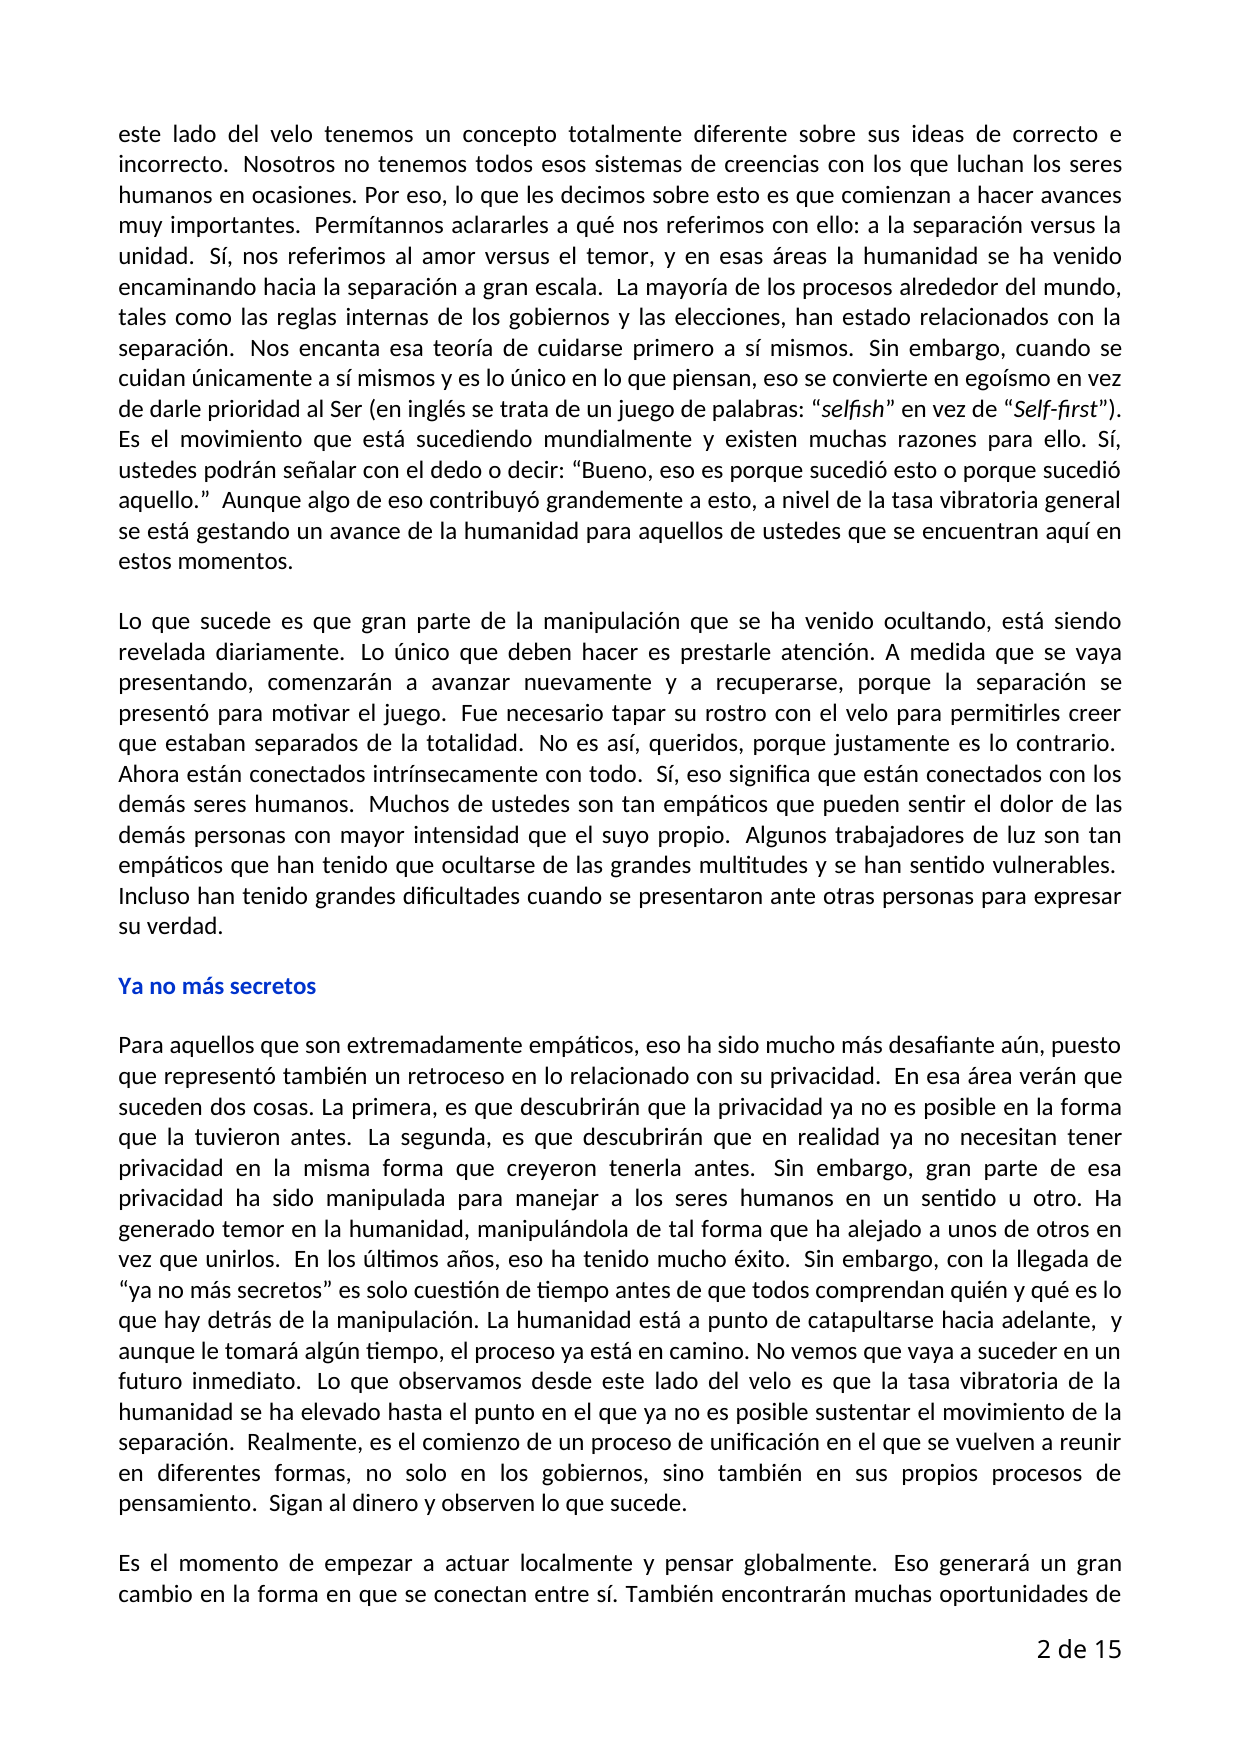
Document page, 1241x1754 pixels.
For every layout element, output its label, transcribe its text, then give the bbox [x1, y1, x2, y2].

text Para aquellos que son extremadamente empáticos, eso ha sido mucho más desafiante aún, puesto que representó también un retroceso en lo relacionado con su privacidad. En esa área verán que suceden dos cosas. La primera, es que descubrirán que la privacidad ya no es posible en la forma que la tuvieron antes. La segunda, es que descubrirán que en realidad ya no necesitan tener privacidad en la misma forma que creyeron tenerla antes. Sin embargo, gran parte de esa privacidad ha sido manipulada para manejar a los seres humanos en un sentido u otro. Ha generado temor en la humanidad, manipulándola de tal forma que ha alejado a unos de otros en vez que unirlos. En los últimos años, eso ha tenido mucho éxito. Sin embargo, con la llegada de “ya no más secretos” es solo cuestión de tiempo antes de que todos comprendan quién y qué es lo que hay detrás de la manipulación. La humanidad está a punto de catapultarse hacia adelante, y aunque le tomará algún tiempo, el proceso ya está en camino. No vemos que vaya a suceder en un futuro inmediato. Lo que observamos desde este lado del velo es que la tasa vibratoria de la humanidad se ha elevado hasta el punto en el que ya no es posible sustentar el movimiento de la separación. Realmente, es el comienzo de un proceso de unificación en el que se vuelven a reunir en diferentes formas, no solo en los gobiernos, sino también en sus propios procesos de pensamiento. Sigan al dinero y observen lo que sucede. [118, 1030, 1122, 1518]
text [118, 1547, 1122, 1608]
text Lo que sucede es que gran parte de la manipulación que se ha venido ocultando, está siendo revelada diariamente. Lo único que deben hacer es prestarle atención. A medida que se vaya presentando, comenzarán a avanzar nuevamente y a recuperarse, porque la separación se presentó para motivar el juego. Fue necesario tapar su rostro con el velo para permitirles creer que estaban separados de la totalidad. No es así, queridos, porque justamente es lo contrario. Ahora están conectados intrínsecamente con todo. Sí, eso significa que están conectados con los demás seres humanos. Muchos de ustedes son tan empáticos que pueden sentir el dolor de las demás personas con mayor intensidad que el suyo propio. Algunos trabajadores de luz son tan empáticos que han tenido que ocultarse de las grandes multitudes y se han sentido vulnerables. Incluso han tenido grandes dificultades cuando se presentaron ante otras personas para expresar su verdad. [118, 605, 1122, 941]
text Ya no más secretos [118, 970, 1122, 1001]
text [118, 118, 1122, 576]
